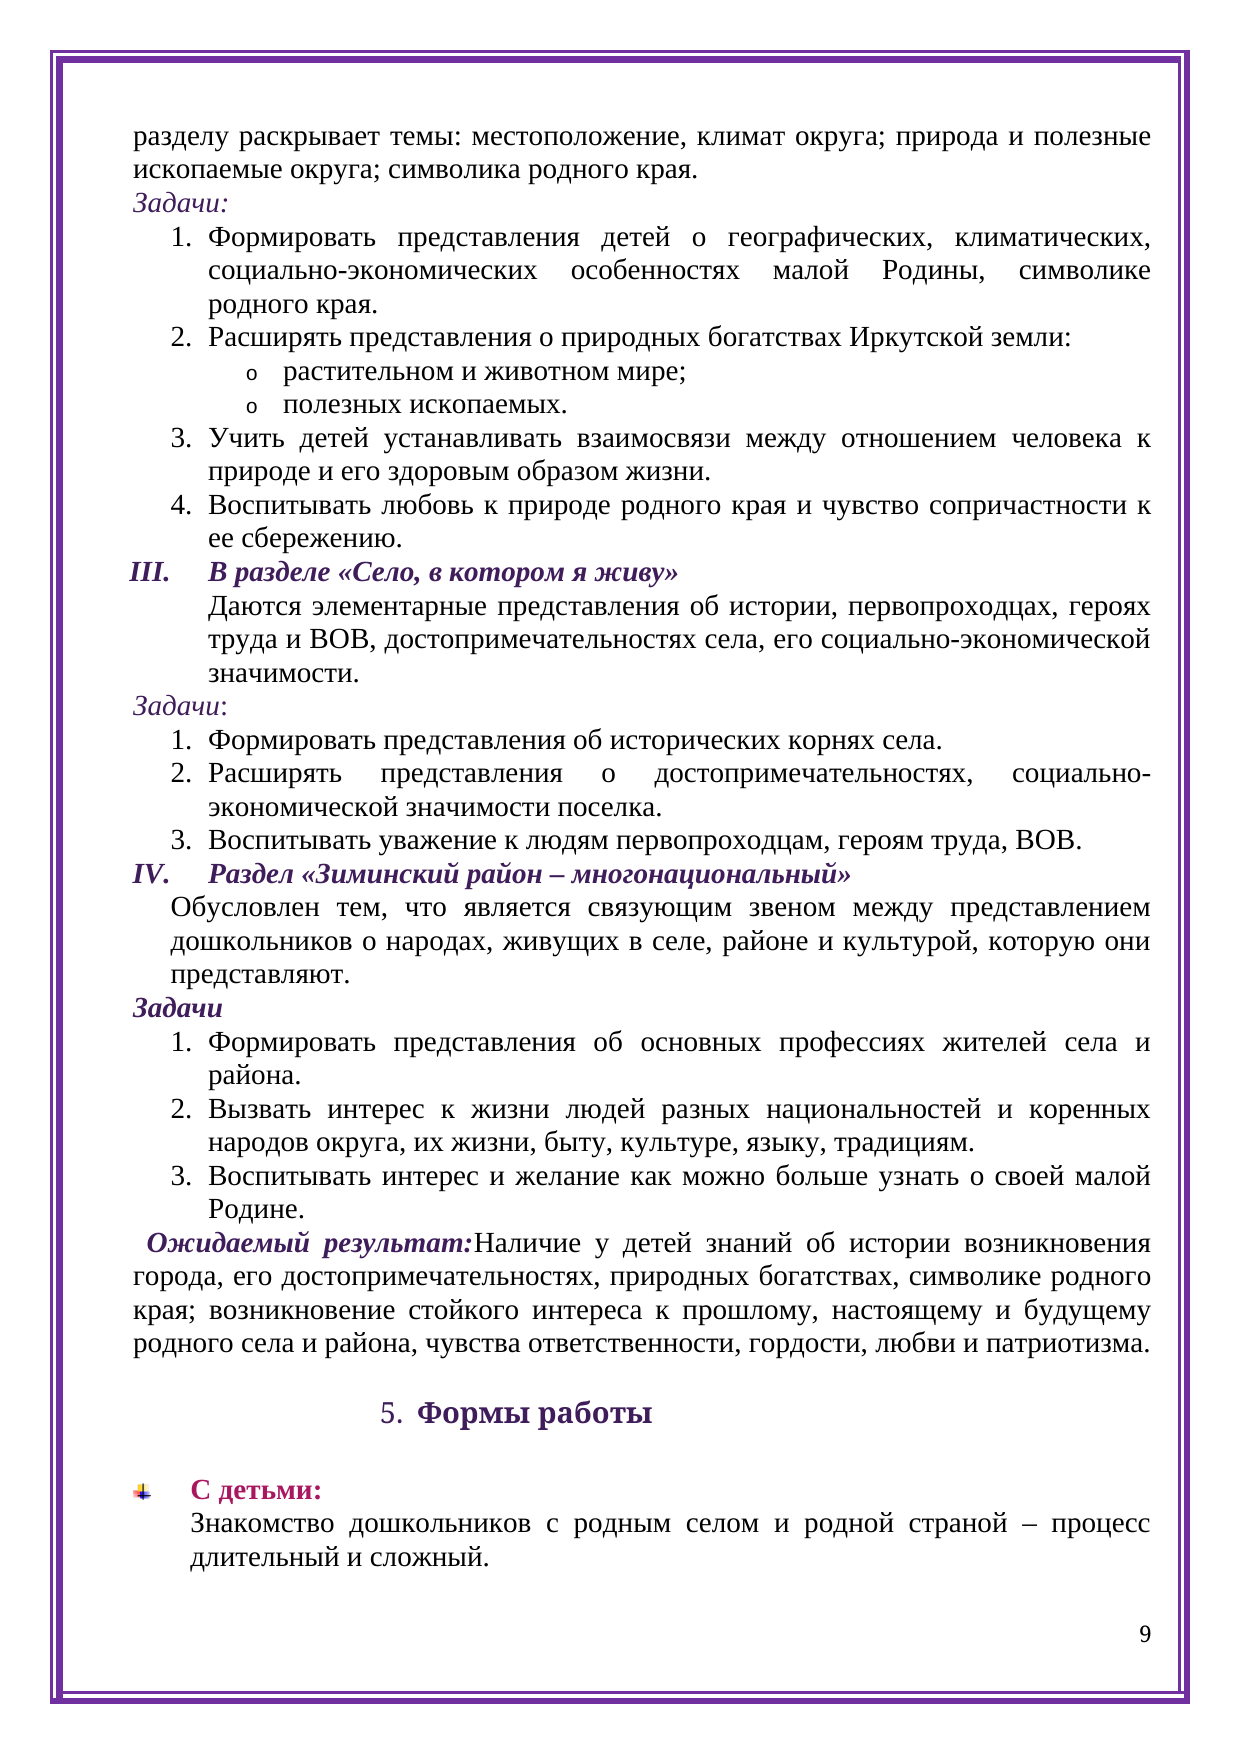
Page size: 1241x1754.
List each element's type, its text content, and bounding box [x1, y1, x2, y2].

list Формировать представления детей о географических, климатических, социально-экономических особенностях малой Родины, символике родного края. [170, 219, 1152, 319]
list В разделе «Село, в котором я живу» [170, 554, 1152, 588]
list Воспитывать интерес и желание как можно больше узнать о своей малой Родине. [170, 1158, 1152, 1225]
list Вызвать интерес к жизни людей разных национальностей и коренных народов округа, их жизни, быту, культуре, языку, традициям. [170, 1091, 1152, 1158]
list Формы работы [379, 1393, 1152, 1432]
text Знакомство дошкольников с родным селом и родной страной – процесс длительный и сложный. [190, 1506, 1152, 1573]
text Задачи [133, 990, 1152, 1024]
picture [133, 1482, 151, 1500]
list Расширять представления о достопримечательностях, социально-экономической значимости поселка. [170, 755, 1152, 822]
text Даются элементарные представления об истории, первопроходцах, героях труда и ВОВ, достопримечательностях села, его социально-экономической значимости. [208, 588, 1152, 688]
list Воспитывать любовь к природе родного края и чувство сопричастности к ее сбережению. [170, 487, 1152, 554]
list Раздел «Зиминский район – многонациональный» [170, 856, 1152, 889]
list Воспитывать уважение к людям первопроходцам, героям труда, ВОВ. [170, 822, 1152, 856]
text Задачи: [133, 185, 1152, 219]
list Формировать представления об исторических корнях села. [170, 722, 1152, 755]
list Учить детей устанавливать взаимосвязи между отношением человека к природе и его здоровым образом жизни. [170, 420, 1152, 487]
text Ожидаемый результат:Наличие у детей знаний об истории возникновения города, его достопримечательностях, природных богатствах, символике родного края; возникновение стойкого интереса к прошлому, настоящему и будущему родного села и района, чувства ответственности, гордости, любви и патриотизма. [133, 1225, 1152, 1359]
list Расширять представления о природных богатствах Иркутской земли: [170, 319, 1152, 353]
list С детьми: [133, 1472, 1152, 1506]
text Обусловлен тем, что является связующим звеном между представлением дошкольников о народах, живущих в селе, районе и культурой, которую они представляют. [170, 889, 1152, 990]
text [133, 118, 1152, 185]
list растительном и животном мире; [245, 353, 1152, 386]
text Задачи: [133, 688, 1152, 722]
list полезных ископаемых. [245, 386, 1152, 420]
list Формировать представления об основных профессиях жителей села и района. [170, 1024, 1152, 1091]
